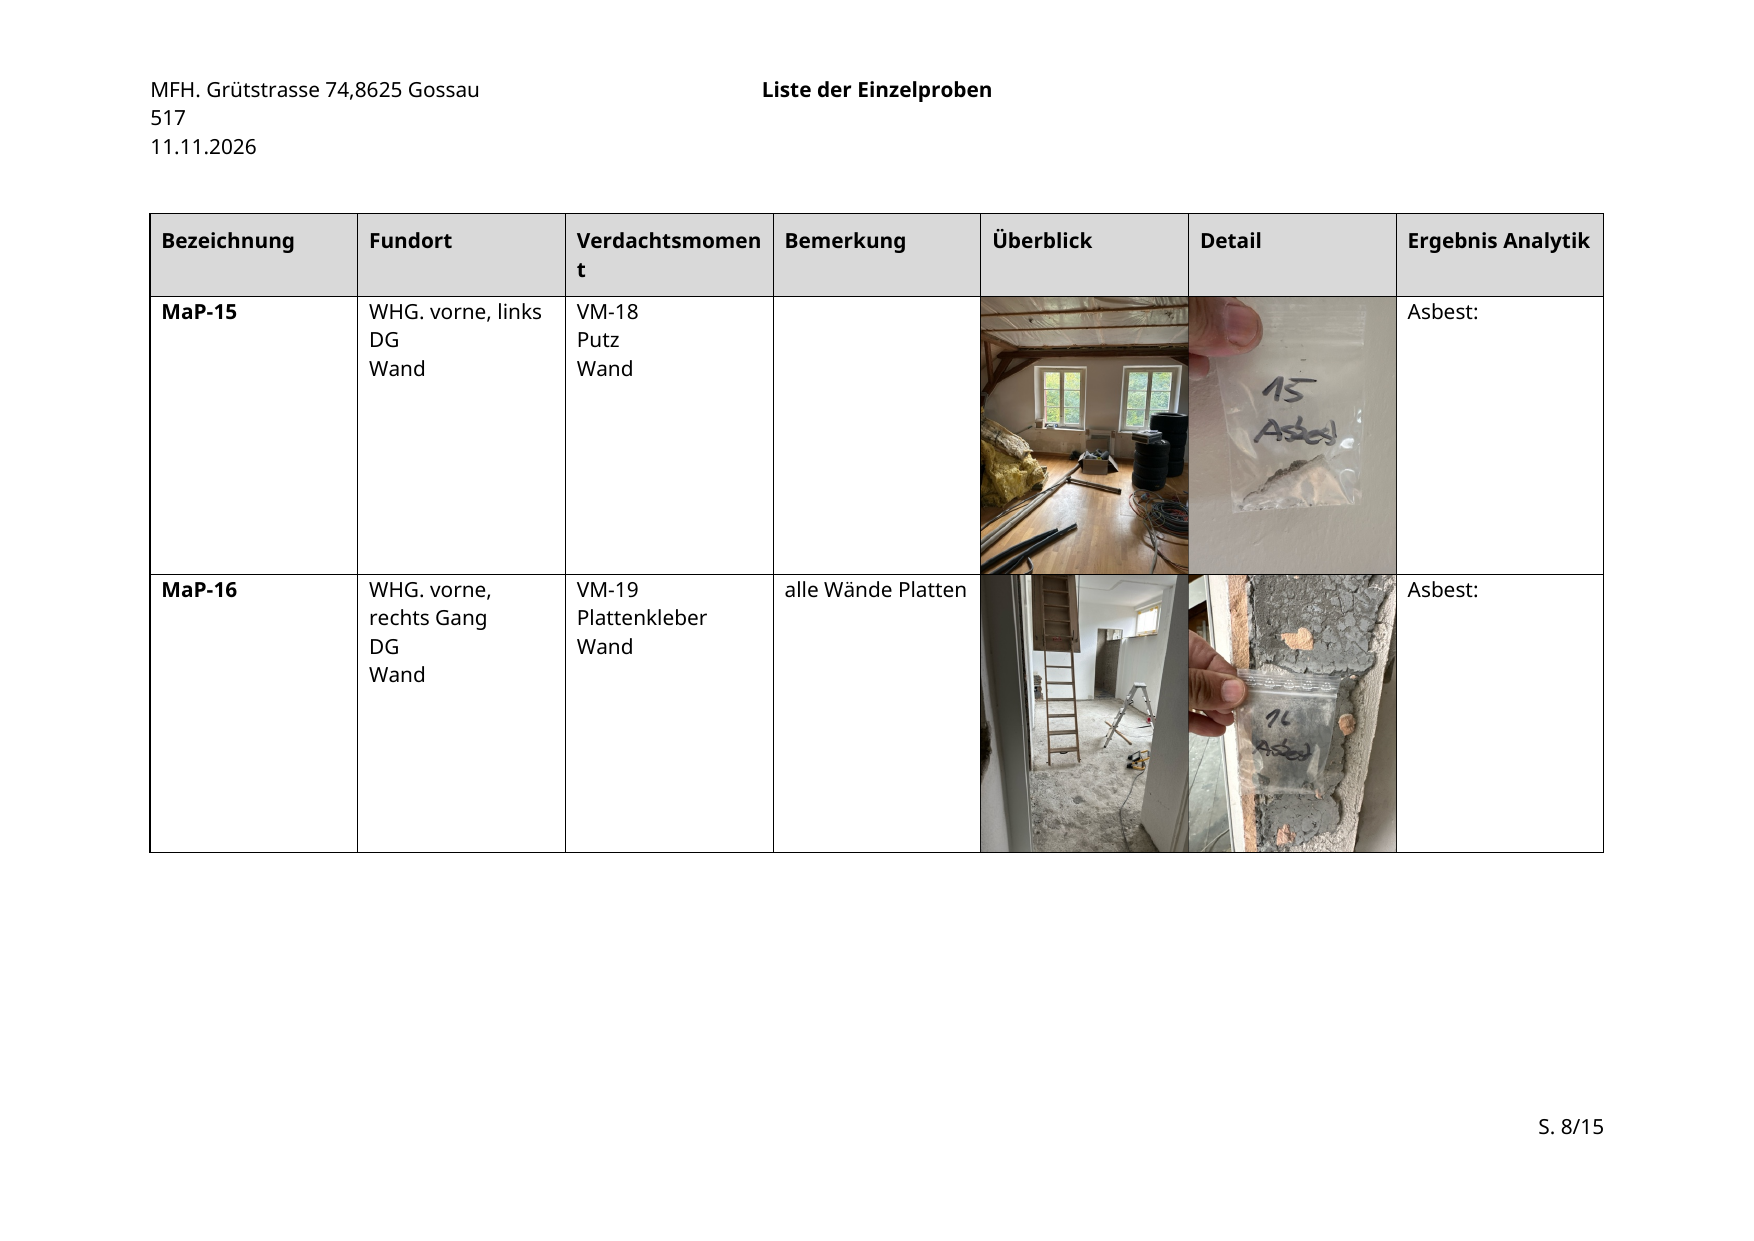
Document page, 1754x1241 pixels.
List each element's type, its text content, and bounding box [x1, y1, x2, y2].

table_header Bezeichnung [151, 214, 357, 296]
table_cell VM-19 Plattenkleber Wand [566, 575, 773, 852]
table_header Detail [1189, 214, 1396, 296]
table_header Überblick [981, 214, 1188, 296]
table_cell WHG. vorne, rechts Gang DG Wand [358, 575, 565, 852]
table_cell MaP-15 [151, 297, 357, 574]
table_cell Asbest: [1397, 575, 1603, 852]
picture [980, 575, 1397, 852]
table_cell WHG. vorne, links DG Wand [358, 297, 565, 574]
table_cell Asbest: [1397, 297, 1603, 574]
table_cell MaP-16 [151, 575, 357, 852]
table_header Ergebnis Analytik [1397, 214, 1603, 296]
table_header Bemerkung [774, 214, 980, 296]
picture [980, 297, 1397, 574]
table_header Verdachtsmoment [566, 214, 773, 296]
table_cell alle Wände Platten [774, 575, 980, 852]
table_header Fundort [358, 214, 565, 296]
table_cell VM-18 Putz Wand [566, 297, 773, 574]
table_cell [774, 297, 980, 574]
